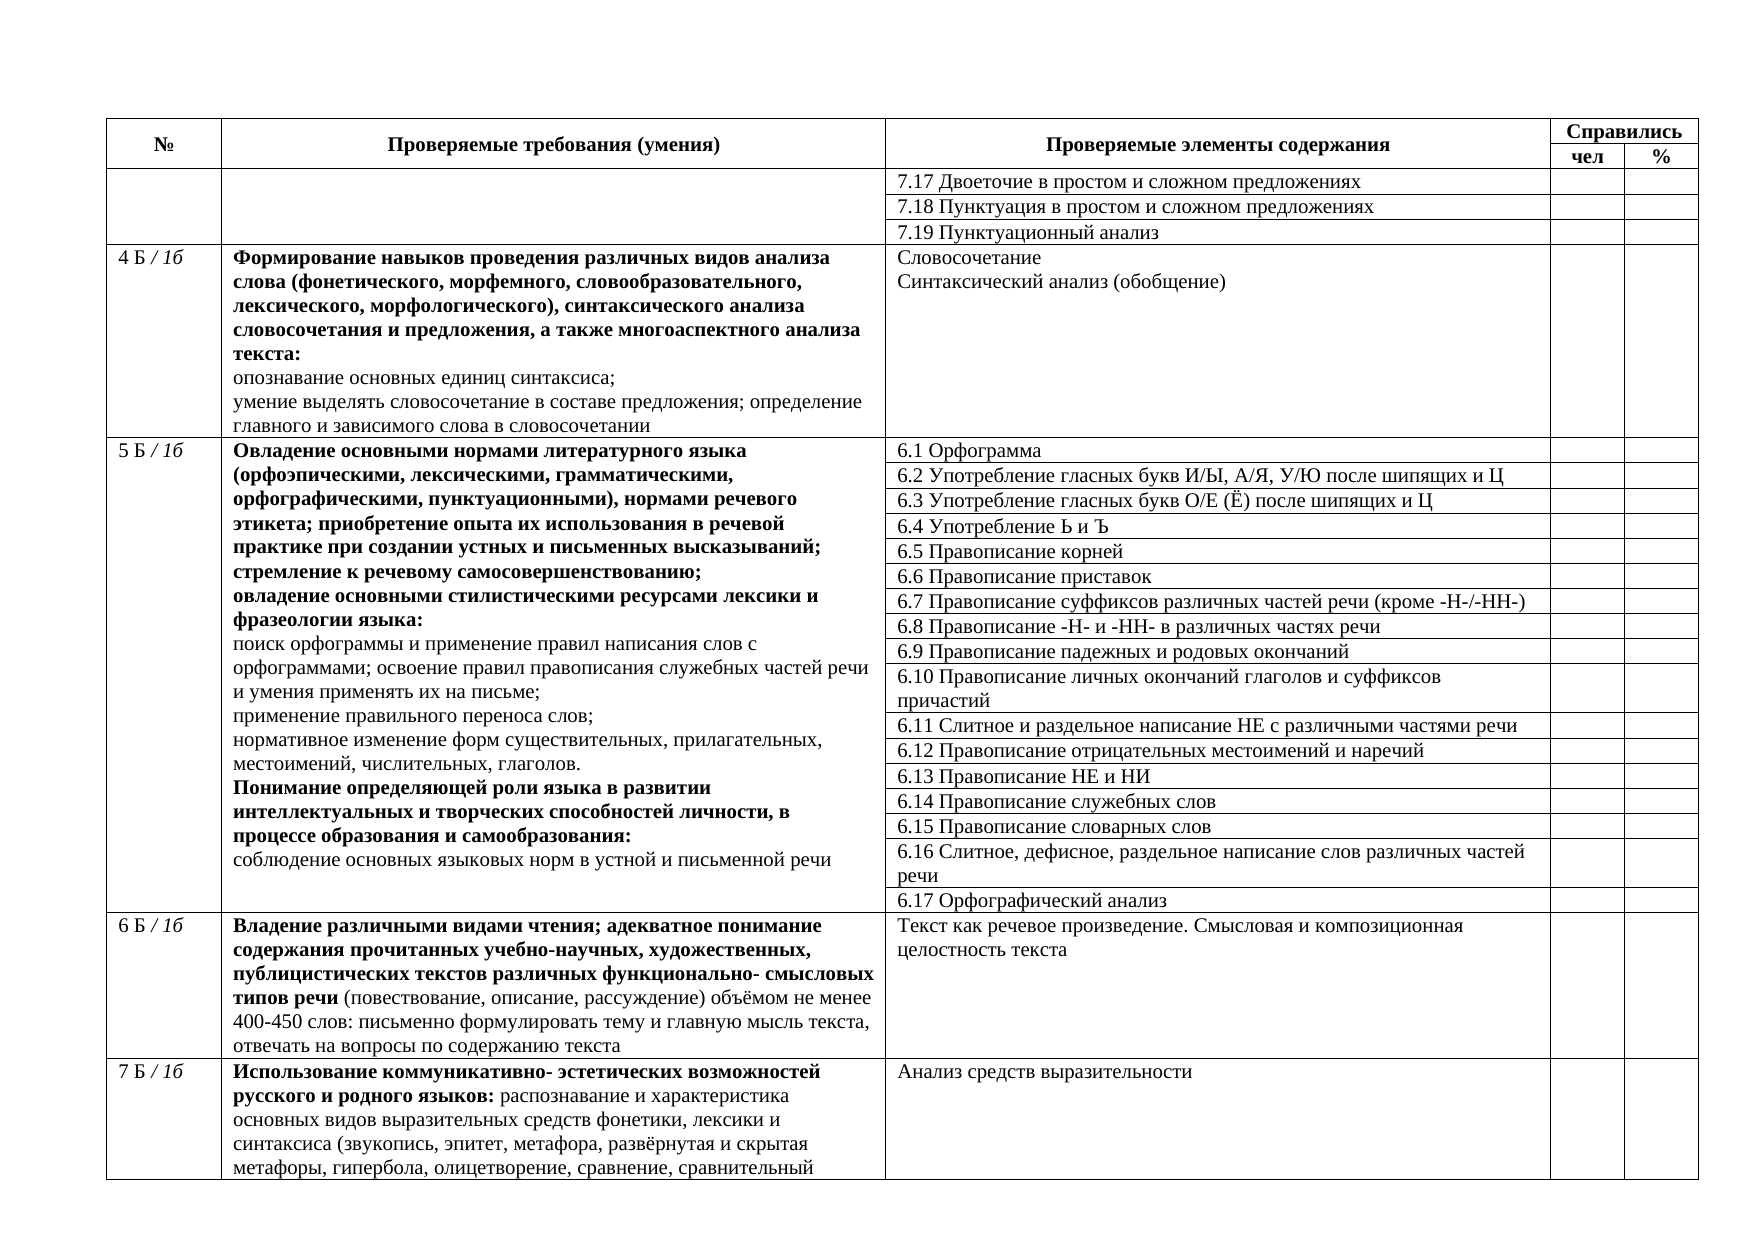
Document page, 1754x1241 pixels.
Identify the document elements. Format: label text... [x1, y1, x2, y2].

table_cell [1625, 169, 1698, 193]
table_cell 6.10 Правописание личных окончаний глаголов и суффиксов причастий [886, 664, 1550, 712]
table_cell чел [1551, 144, 1624, 168]
table_cell [1551, 739, 1624, 762]
table_cell [1625, 195, 1698, 218]
table_header № [107, 119, 221, 168]
table_cell [1551, 195, 1624, 218]
table_cell [1551, 814, 1624, 838]
table_cell 6.13 Правописание НЕ и НИ [886, 764, 1550, 788]
table_cell [1551, 589, 1624, 613]
table_cell 5 Б / 1б [107, 438, 221, 912]
table_cell 6.7 Правописание суффиксов различных частей речи (кроме -Н-/-НН-) [886, 589, 1550, 613]
table_cell 6.17 Орфографический анализ [886, 888, 1550, 912]
table_cell [1551, 713, 1624, 737]
table_cell 6.12 Правописание отрицательных местоимений и наречий [886, 739, 1550, 762]
table_cell [1625, 614, 1698, 638]
table_cell Овладение основными нормами литературного языка (орфоэпическими, лексическими, грамматическими, орфографическими, пунктуационными), нормами речевого этикета; приобретение опыта их использования в речевой практике при создании устных и письменных высказываний; стремление к речевому самосовершенствованию; овладение основными стилистическими ресурсами лексики и фразеологии языка: поиск орфограммы и применение правил написания слов с орфограммами; освоение правил правописания служебных частей речи и умения применять их на письме; применение правильного переноса слов; нормативное изменение форм существительных, прилагательных, местоимений, числительных, глаголов. Понимание определяющей роли языка в развитии интеллектуальных и творческих способностей личности, в процессе образования и самообразования: соблюдение основных языковых норм в устной и письменной речи [222, 438, 885, 912]
table_cell [1625, 438, 1698, 462]
table_cell [1625, 913, 1698, 1057]
table_header Справились [1551, 119, 1698, 143]
table_cell [1625, 839, 1698, 887]
table_cell 6.5 Правописание корней [886, 539, 1550, 563]
table_cell % [1625, 144, 1698, 168]
table_cell [1551, 789, 1624, 813]
table_cell 6.16 Слитное, дефисное, раздельное написание слов различных частей речи [886, 839, 1550, 887]
table_header Проверяемые элементы содержания [886, 119, 1550, 168]
table_cell [1625, 789, 1698, 813]
table_cell 4 Б / 1б [107, 245, 221, 437]
table_cell Словосочетание Синтаксический анализ (обобщение) [886, 245, 1550, 437]
table_cell 7.18 Пунктуация в простом и сложном предложениях [886, 195, 1550, 218]
table_cell 6.1 Орфограмма [886, 438, 1550, 462]
table_cell [1625, 814, 1698, 838]
table_cell [1551, 664, 1624, 712]
table_cell [1625, 1059, 1698, 1179]
table_cell [1625, 539, 1698, 563]
table_cell 6.8 Правописание -Н- и -НН- в различных частях речи [886, 614, 1550, 638]
table_cell [1551, 564, 1624, 588]
table_cell [1551, 839, 1624, 887]
table_cell [1625, 639, 1698, 663]
table_cell Анализ средств выразительности [886, 1059, 1550, 1179]
table_cell 6.6 Правописание приставок [886, 564, 1550, 588]
table_cell [1625, 739, 1698, 762]
table_cell [1551, 913, 1624, 1057]
table_cell [1551, 888, 1624, 912]
table_cell 6.9 Правописание падежных и родовых окончаний [886, 639, 1550, 663]
table_cell [1625, 514, 1698, 538]
table_cell 7.17 Двоеточие в простом и сложном предложениях [886, 169, 1550, 193]
table_cell 6.15 Правописание словарных слов [886, 814, 1550, 838]
table_cell 7 Б / 1б [107, 1059, 221, 1179]
table_cell [1551, 489, 1624, 512]
table_cell [1625, 489, 1698, 512]
table_cell [1551, 438, 1624, 462]
table_cell Текст как речевое произведение. Смысловая и композиционная целостность текста [886, 913, 1550, 1057]
table_cell [1551, 1059, 1624, 1179]
table_cell [1625, 888, 1698, 912]
table_cell Владение различными видами чтения; адекватное понимание содержания прочитанных учебно-научных, художественных, публицистических текстов различных функционально- смысловых типов речи (повествование, описание, рассуждение) объёмом не менее 400-450 слов: письменно формулировать тему и главную мысль текста, отвечать на вопросы по содержанию текста [222, 913, 885, 1057]
table_cell 6.2 Употребление гласных букв И/Ы, А/Я, У/Ю после шипящих и Ц [886, 463, 1550, 487]
table_cell [1551, 169, 1624, 193]
table_cell [1551, 463, 1624, 487]
table_cell [1551, 539, 1624, 563]
table_cell [1551, 514, 1624, 538]
table_cell [1625, 220, 1698, 244]
table_cell [1551, 639, 1624, 663]
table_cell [222, 1059, 885, 1179]
table_cell 7.19 Пунктуационный анализ [886, 220, 1550, 244]
table_cell [1625, 564, 1698, 588]
table_cell Формирование навыков проведения различных видов анализа слова (фонетического, морфемного, словообразовательного, лексического, морфологического), синтаксического анализа словосочетания и предложения, а также многоаспектного анализа текста: опознавание основных единиц синтаксиса; умение выделять словосочетание в составе предложения; определение главного и зависимого слова в словосочетании [222, 245, 885, 437]
table_cell [1551, 614, 1624, 638]
table_cell 6.3 Употребление гласных букв О/Е (Ё) после шипящих и Ц [886, 489, 1550, 512]
table_cell 6.11 Слитное и раздельное написание НЕ с различными частями речи [886, 713, 1550, 737]
table_cell 6 Б / 1б [107, 913, 221, 1057]
table_cell [1625, 463, 1698, 487]
table_cell 6.4 Употребление Ь и Ъ [886, 514, 1550, 538]
table_cell [1625, 664, 1698, 712]
table_cell [1625, 764, 1698, 788]
table_cell [1625, 713, 1698, 737]
table_cell [1551, 220, 1624, 244]
table_cell [1625, 589, 1698, 613]
table_cell [1625, 245, 1698, 437]
table_header Проверяемые требования (умения) [222, 119, 885, 168]
table_cell [1551, 245, 1624, 437]
table_cell 6.14 Правописание служебных слов [886, 789, 1550, 813]
table_cell [1551, 764, 1624, 788]
